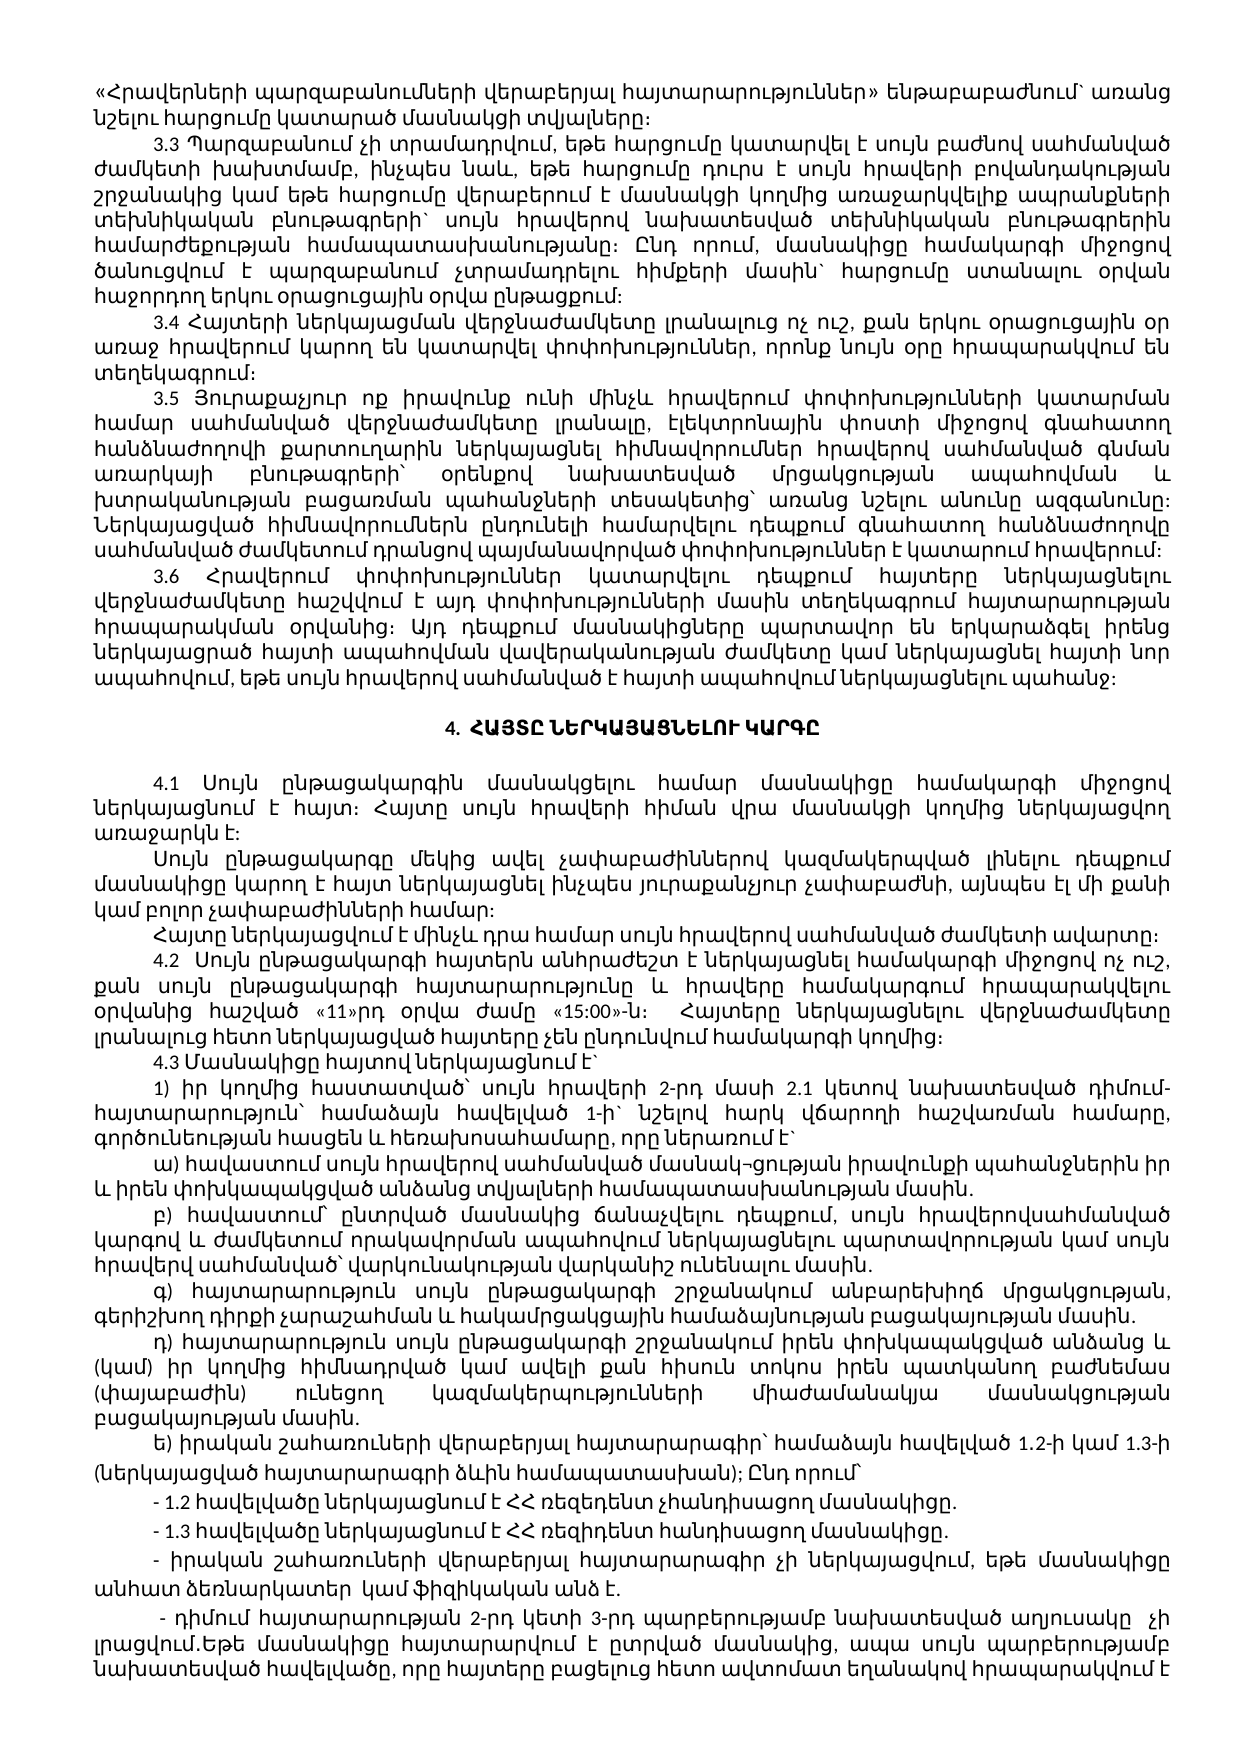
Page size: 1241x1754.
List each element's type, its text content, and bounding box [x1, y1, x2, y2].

text ա) հավաստում սույն հրավերով սահմանված մասնակ¬ցության իրավունքի պահանջներին իր և իրեն փոխկապակցված անձանց տվյալների համապատասխանության մասին. [94, 1151, 1171, 1202]
text Հայտը ներկայացվում է մինչև դրա համար սույն հրավերով սահմանված ժամկետի ավարտը։ [94, 922, 1171, 948]
text 3.6 Հրավերում փոփոխություններ կատարվելու դեպքում հայտերը ներկայացնելու վերջնաժամկետը հաշվվում է այդ փոփոխությունների մասին տեղեկագրում հայտարարության հրապարակման օրվանից։ Այդ դեպքում մասնակիցները պարտավոր են երկարաձգել իրենց ներկայացրած հայտի ապահովման վավերականության ժամկետը կամ ներկայացնել հայտի նոր ապահովում, եթե սույն հրավերով սահմանված է հայտի ապահովում ներկայացնելու պահանջ: [94, 563, 1171, 690]
text 1) իր կողմից հաստատված՝ սույն հրավերի 2-րդ մասի 2.1 կետով նախատեսված դիմում-հայտարարություն՝ համաձայն հավելված 1-ի` նշելով հարկ վճարողի հաշվառման համարը, գործունեության հասցեն և հեռախոսահամարը, որը ներառում է` [94, 1075, 1171, 1151]
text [94, 75, 1171, 131]
text - 1.3 հավելվածը ներկայացնում է ՀՀ ռեզիդենտ հանդիսացող մասնակիցը. [94, 1518, 1171, 1543]
text 3.3 Պարզաբանում չի տրամադրվում, եթե հարցումը կատարվել է սույն բաժնով սահմանված ժամկետի խախտմամբ, ինչպես նաև, եթե հարցումը դուրս է սույն հրավերի բովանդակության շրջանակից կամ եթե հարցումը վերաբերում է մասնակցի կողմից առաջարկվելիք ապրանքների տեխնիկական բնութագրերի` սույն հրավերով նախատեսված տեխնիկական բնութագրերին համարժեքության համապատասխանությանը։ Ընդ որում, մասնակիցը համակարգի միջոցով ծանուցվում է պարզաբանում չտրամադրելու հիմքերի մասին` հարցումը ստանալու օրվան հաջորդող երկու օրացուցային օրվա ընթացքում: [94, 131, 1171, 309]
text բ) հավաստում՝ ընտրված մասնակից ճանաչվելու դեպքում, սույն հրավերովսահմանված կարգով և ժամկետում որակավորման ապահովում ներկայացնելու պարտավորության կամ սույն հրավերվ սահմանված՝ վարկունակության վարկանիշ ունենալու մասին. [94, 1202, 1171, 1278]
text ե) իրական շահառուների վերաբերյալ հայտարարագիր՝ համաձայն հավելված 1․2-ի կամ 1.3-ի (ներկայացված հայտարարագրի ձևին համապատասխան); Ընդ որում՝ [94, 1431, 1171, 1485]
text - իրական շահառուների վերաբերյալ հայտարարագիր չի ներկայացվում, եթե մասնակիցը անհատ ձեռնարկատեր կամ ֆիզիկական անձ է. [94, 1547, 1171, 1602]
text 4.3 Մասնակիցը հայտով ներկայացնում է` [94, 1049, 1171, 1075]
text դ) հայտարարություն սույն ընթացակարգի շրջանակում իրեն փոխկապակցված անձանց և (կամ) իր կողմից հիմնադրված կամ ավելի քան հիսուն տոկոս իրեն պատկանող բաժնեմաս (փայաբաժին) ունեցող կազմակերպությունների միաժամանակյա մասնակցության բացակայության մասին. [94, 1329, 1171, 1431]
text Սույն ընթացակարգը մեկից ավել չափաբաժիններով կազմակերպված լինելու դեպքում մասնակիցը կարող է հայտ ներկայացնել ինչպես յուրաքանչյուր չափաբաժնի, այնպես էլ մի քանի կամ բոլոր չափաբաժինների համար: [94, 846, 1171, 922]
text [94, 1606, 1171, 1682]
text 4.2 Սույն ընթացակարգի հայտերն անհրաժեշտ է ներկայացնել համակարգի միջոցով ոչ ուշ, քան սույն ընթացակարգի հայտարարությունը և հրավերը համակարգում հրապարակվելու օրվանից հաշված «11»րդ օրվա ժամը «15:00»-ն։ Հայտերը ներկայացնելու վերջնաժամկետը լրանալուց հետո ներկայացված հայտերը չեն ընդունվում համակարգի կողմից։ [94, 948, 1171, 1049]
text գ) հայտարարություն սույն ընթացակարգի շրջանակում անբարեխիղճ մրցակցության, գերիշխող դիրքի չարաշահման և հակամրցակցային համաձայնության բացակայության մասին. [94, 1278, 1171, 1329]
text 4.1 Սույն ընթացակարգին մասնակցելու համար մասնակիցը համակարգի միջոցով ներկայացնում է հայտ։ Հայտը սույն հրավերի հիման վրա մասնակցի կողմից ներկայացվող առաջարկն է: [94, 770, 1171, 846]
text - 1.2 հավելվածը ներկայացնում է ՀՀ ռեզեդենտ չհանդիսացող մասնակիցը. [94, 1489, 1171, 1514]
text 4. ՀԱՅՏԸ ՆԵՐԿԱՅԱՑՆԵԼՈՒ ԿԱՐԳԸ [94, 716, 1171, 741]
text 3.4 Հայտերի ներկայացման վերջնաժամկետը լրանալուց ոչ ուշ, քան երկու օրացուցային օր առաջ հրավերում կարող են կատարվել փոփոխություններ, որոնք նույն օրը հրապարակվում են տեղեկագրում։ [94, 309, 1171, 385]
text 3.5 Յուրաքաչյուր ոք իրավունք ունի մինչև հրավերում փոփոխությունների կատարման համար սահմանված վերջնաժամկետը լրանալը, էլեկտրոնային փոստի միջոցով գնահատող հանձնաժողովի քարտուղարին ներկայացնել հիմնավորումներ հրավերով սահմանված գնման առարկայի բնութագրերի՝ օրենքով նախատեսված մրցակցության ապահովման և խտրականության բացառման պահանջների տեսակետից՝ առանց նշելու անունը ազգանունը: Ներկայացված հիմնավորումներն ընդունելի համարվելու դեպքում գնահատող հանձնաժողովը սահմանված ժամկետում դրանցով պայմանավորված փոփոխություններ է կատարում հրավերում: [94, 385, 1171, 563]
